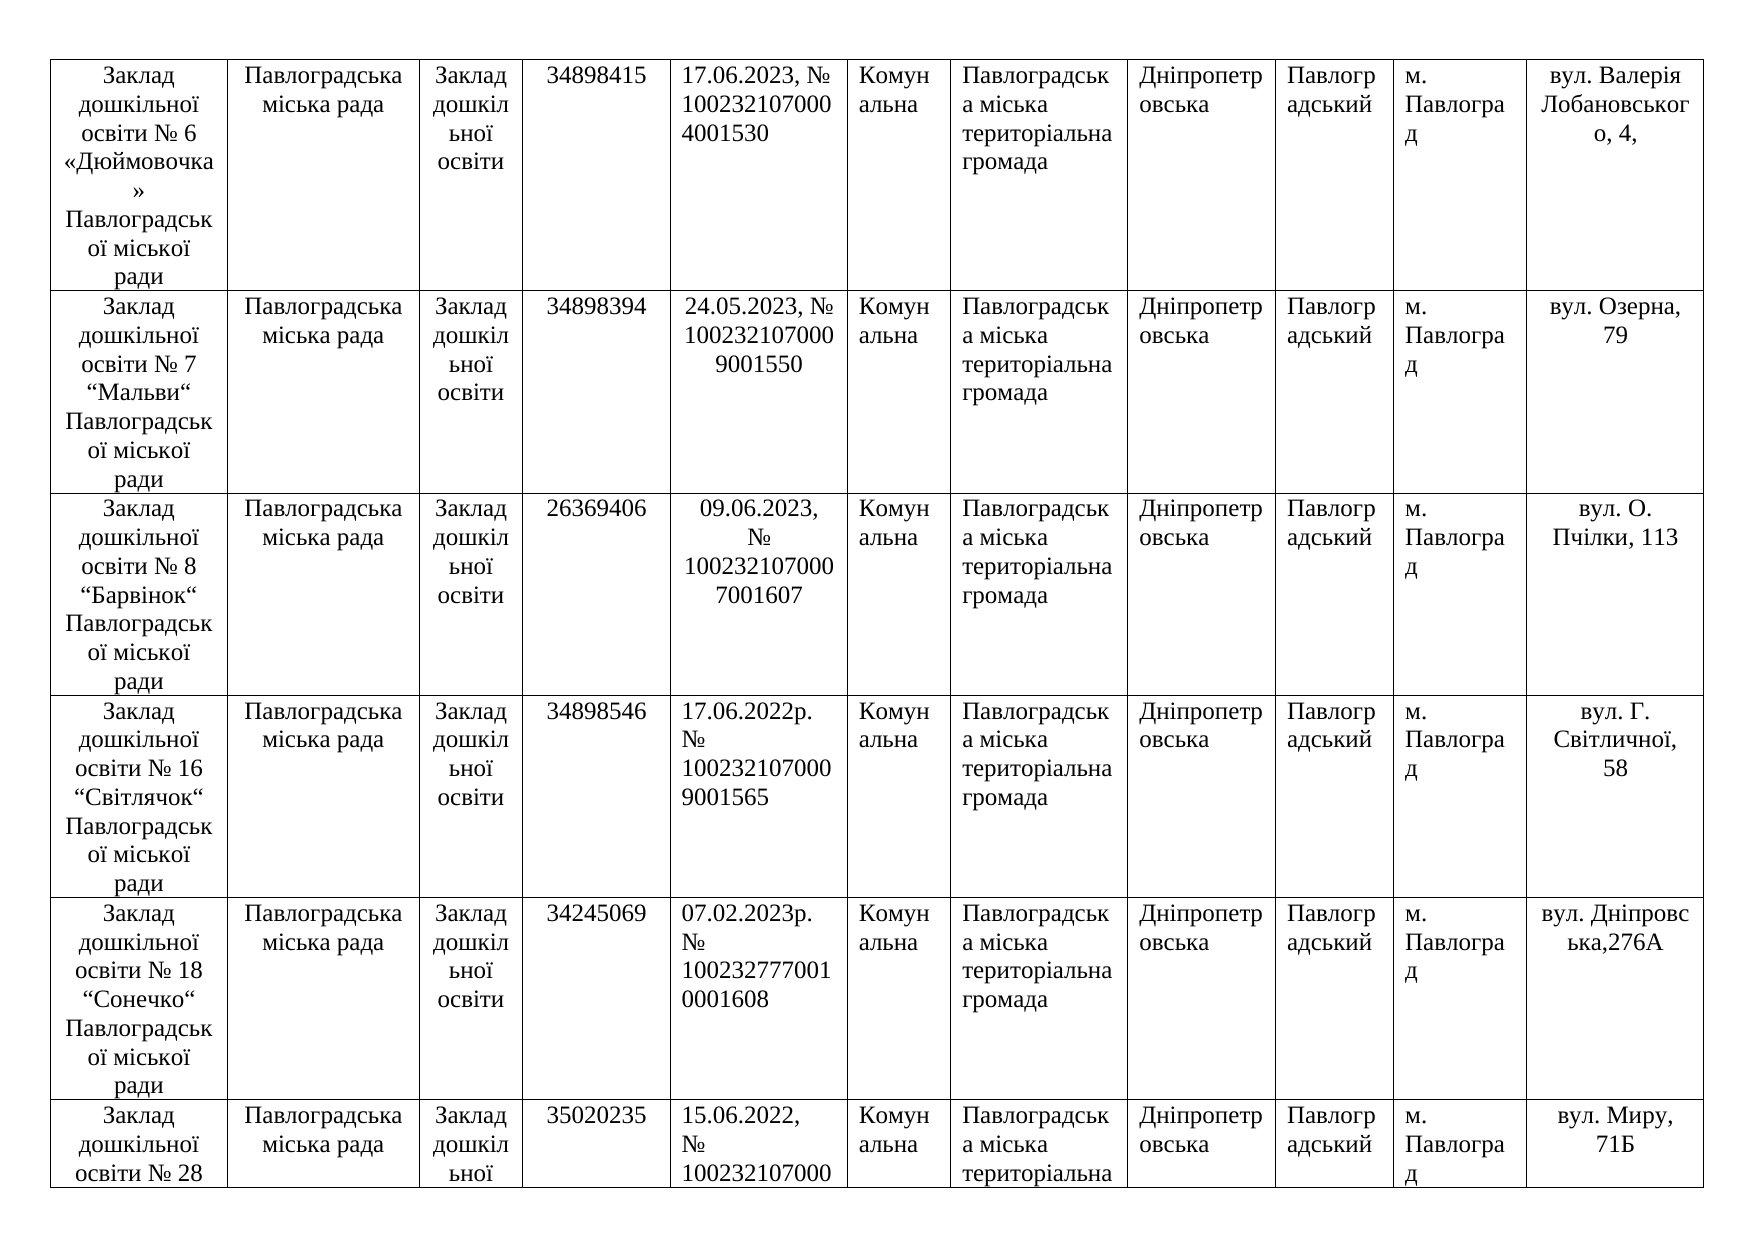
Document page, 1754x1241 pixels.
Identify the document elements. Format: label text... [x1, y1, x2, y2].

table_cell 34898394 [523, 291, 670, 492]
table_cell Дніпропетровська [1128, 898, 1275, 1099]
table_cell м. Павлоград [1394, 291, 1526, 492]
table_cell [951, 1100, 1127, 1187]
table_cell м. Павлоград [1394, 696, 1526, 897]
table_cell Павлоградський [1276, 1100, 1393, 1187]
table_cell Павлоградський [1276, 60, 1393, 290]
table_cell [228, 1100, 419, 1187]
table_cell 24.05.2023, № 1002321070009001550 [671, 291, 847, 492]
table_cell вул. Миру, 71Б [1527, 1100, 1703, 1187]
table_cell Комунальна [848, 291, 950, 492]
table_cell Павлоградський [1276, 291, 1393, 492]
table_cell 07.02.2023р. № 1002327770010001608 [671, 898, 847, 1099]
table_cell Комунальна [848, 898, 950, 1099]
table_cell Заклад дошкільної освіти № 18 “Сонечко“ Павлоградської міської ради [51, 898, 227, 1099]
table_cell 09.06.2023, №1002321070007001607 [671, 494, 847, 695]
table_cell 34898415 [523, 60, 670, 290]
table_cell 17.06.2023, № 1002321070004001530 [671, 60, 847, 290]
table_cell 35020235 [523, 1100, 670, 1187]
table_cell Заклад дошкільної освіти [420, 898, 522, 1099]
table_cell Комунальна [848, 494, 950, 695]
table_cell Дніпропетровська [1128, 291, 1275, 492]
table_cell Заклад дошкільної освіти [420, 291, 522, 492]
table_cell Павлоградська міська рада [228, 291, 419, 492]
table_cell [228, 60, 419, 290]
table_cell м. Павлоград [1394, 1100, 1526, 1187]
table_cell Павлоградський [1276, 494, 1393, 695]
table_cell вул. Озерна, 79 [1527, 291, 1703, 492]
table_cell Дніпропетровська [1128, 60, 1275, 290]
table_cell Комунальна [848, 696, 950, 897]
table_cell Дніпропетровська [1128, 494, 1275, 695]
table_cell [420, 1100, 522, 1187]
table_cell вул. Валерія Лобановського, 4, [1527, 60, 1703, 290]
table_cell 34898546 [523, 696, 670, 897]
table_cell Павлоградська міська територіальна громада [951, 291, 1127, 492]
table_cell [951, 60, 1127, 290]
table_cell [51, 1100, 227, 1187]
table_cell Павлоградська міська територіальна громада [951, 696, 1127, 897]
table_cell Павлоградська міська територіальна громада [951, 494, 1127, 695]
table_cell 17.06.2022р. № 1002321070009001565 [671, 696, 847, 897]
table_cell Заклад дошкільної освіти № 16 “Світлячок“ Павлоградської міської ради [51, 696, 227, 897]
table_cell Заклад дошкільної освіти № 8 “Барвінок“ Павлоградської міської ради [51, 494, 227, 695]
table_cell Дніпропетровська [1128, 696, 1275, 897]
table_cell м. Павлоград [1394, 494, 1526, 695]
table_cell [420, 60, 522, 290]
table_cell Заклад дошкільної освіти № 6 «Дюймовочка» Павлоградської міської ради [51, 60, 227, 290]
table_cell Павлоградська міська рада [228, 898, 419, 1099]
table_cell Комунальна [848, 1100, 950, 1187]
table_cell 34245069 [523, 898, 670, 1099]
table_cell Павлоградський [1276, 696, 1393, 897]
table_cell Дніпропетровська [1128, 1100, 1275, 1187]
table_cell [671, 1100, 847, 1187]
table_cell 26369406 [523, 494, 670, 695]
table_cell вул. О. Пчілки, 113 [1527, 494, 1703, 695]
table_cell вул. Г. Світличної, 58 [1527, 696, 1703, 897]
table_cell Павлоградська міська рада [228, 696, 419, 897]
table_cell м. Павлоград [1394, 60, 1526, 290]
table_cell Павлоградська міська рада [228, 494, 419, 695]
table_cell Заклад дошкільної освіти № 7 “Мальви“ Павлоградської міської ради [51, 291, 227, 492]
table_cell Павлоградська міська територіальна громада [951, 898, 1127, 1099]
table_cell м. Павлоград [1394, 898, 1526, 1099]
table_cell Заклад дошкільної освіти [420, 696, 522, 897]
table_cell Заклад дошкільної освіти [420, 494, 522, 695]
table_cell Комунальна [848, 60, 950, 290]
table_cell вул. Дніпровська,276А [1527, 898, 1703, 1099]
table_cell Павлоградський [1276, 898, 1393, 1099]
